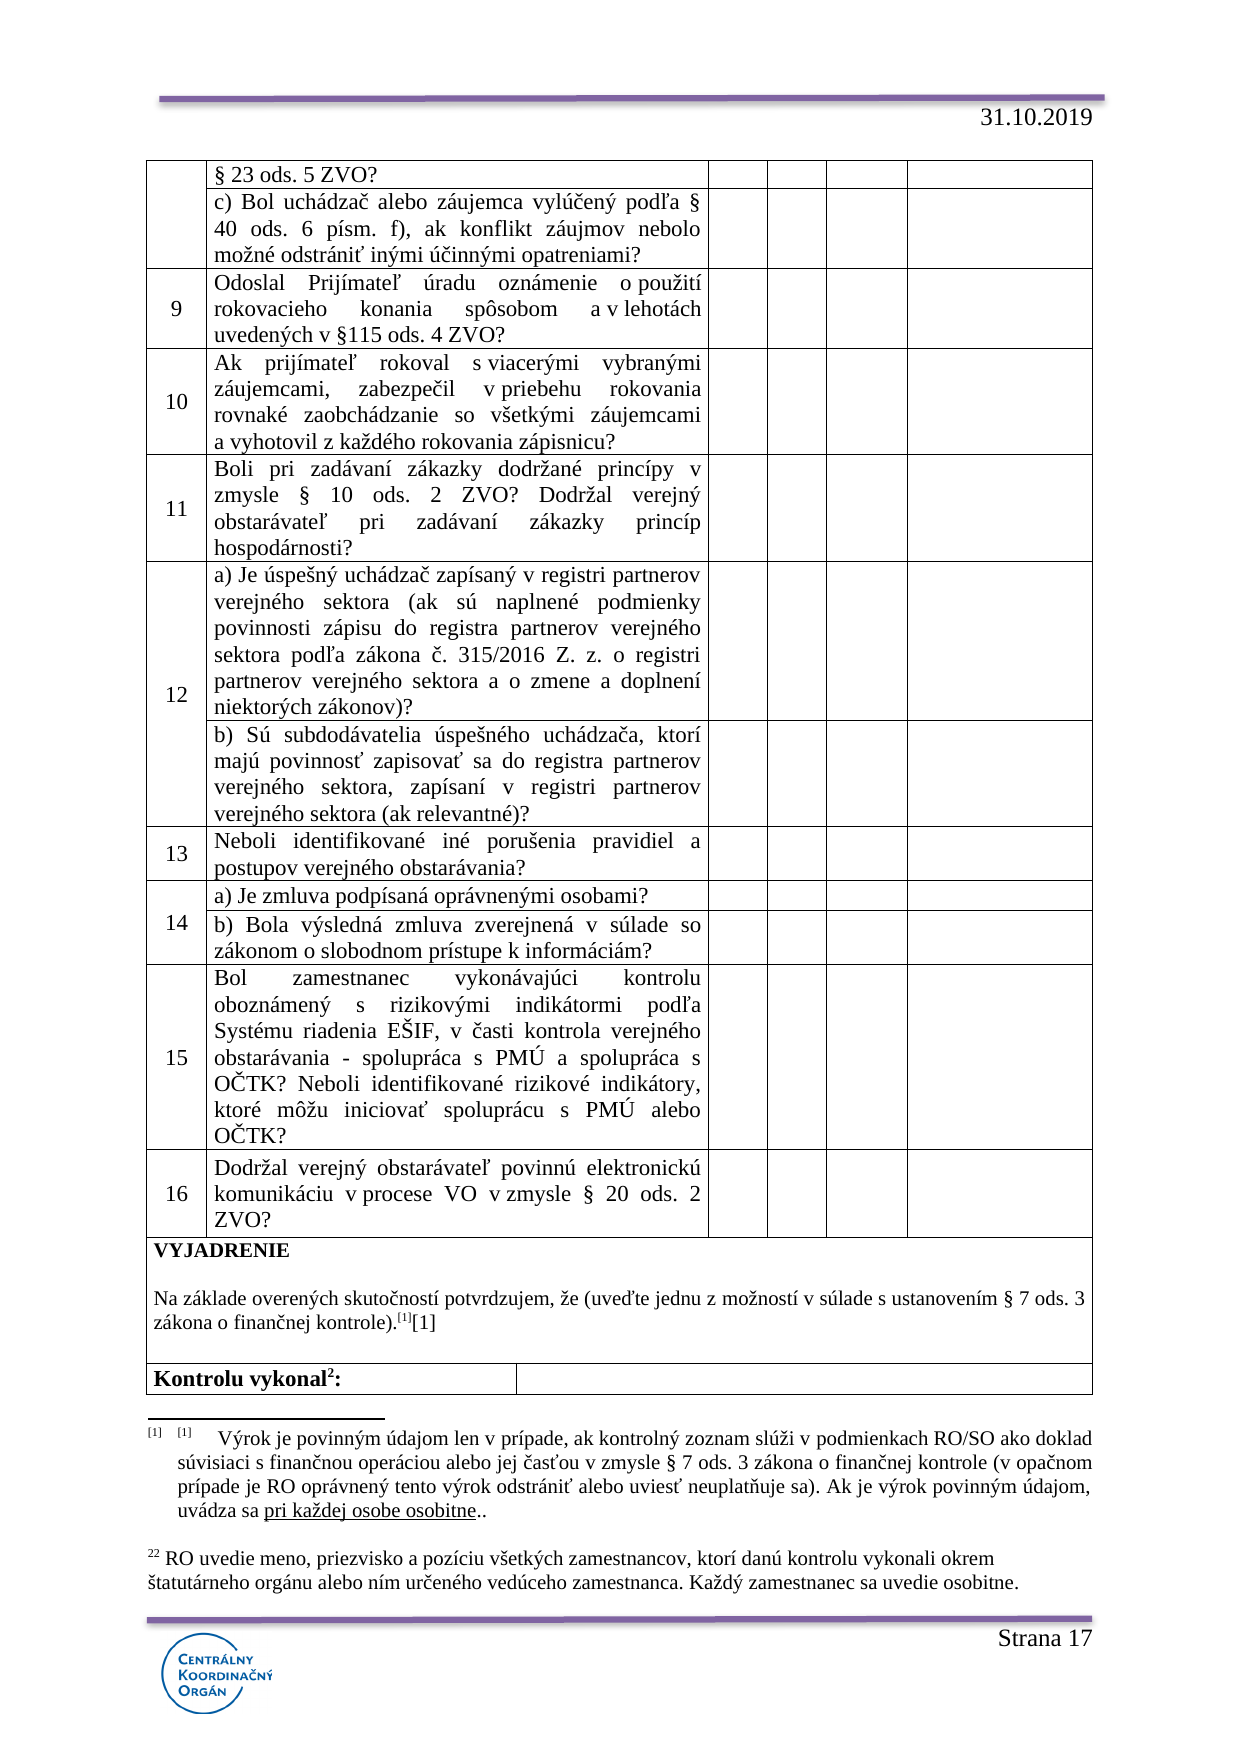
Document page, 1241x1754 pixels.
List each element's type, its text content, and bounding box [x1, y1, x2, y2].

table_cell [768, 349, 826, 454]
table_cell [768, 1150, 826, 1237]
table_cell a) Je úspešný uchádzač zapísaný v registri partnerov verejného sektora (ak sú naplnené podmienky povinnosti zápisu do registra partnerov verejného sektora podľa zákona č. 315/2016 Z. z. o registri partnerov verejného sektora a o zmene a doplnení niektorých zákonov)? [207, 562, 708, 720]
table_cell [827, 911, 907, 963]
table_cell [768, 269, 826, 348]
table_cell Kontrolu vykonal2: [147, 1364, 516, 1394]
table_cell [768, 965, 826, 1149]
table_cell Odoslal Prijímateľ úradu oznámenie o použití rokovacieho konania spôsobom a v lehotách uvedených v §115 ods. 4 ZVO? [207, 269, 708, 348]
table_cell [709, 189, 767, 267]
table_cell 9 [147, 269, 206, 348]
table_cell [517, 1364, 1092, 1394]
table_cell [908, 965, 1092, 1149]
picture [159, 1631, 272, 1713]
table_cell [768, 827, 826, 880]
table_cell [207, 161, 708, 187]
table_cell Neboli identifikované iné porušenia pravidiel a postupov verejného obstarávania? [207, 827, 708, 880]
table_cell 13 [147, 827, 206, 880]
table_cell [709, 455, 767, 561]
table_cell [908, 455, 1092, 561]
table_cell [709, 827, 767, 880]
table_cell [827, 881, 907, 910]
table_cell 16 [147, 1150, 206, 1237]
table_cell [827, 827, 907, 880]
table_cell b) Bola výsledná zmluva zverejnená v súlade so zákonom o slobodnom prístupe k informáciám? [207, 911, 708, 963]
table_cell [709, 911, 767, 963]
table_cell Bol zamestnanec vykonávajúci kontrolu oboznámený s rizikovými indikátormi podľa Systému riadenia EŠIF, v časti kontrola verejného obstarávania - spolupráca s PMÚ a spolupráca s OČTK? Neboli identifikované rizikové indikátory, ktoré môžu iniciovať spoluprácu s PMÚ alebo OČTK? [207, 965, 708, 1149]
table_cell [827, 269, 907, 348]
table_cell 14 [147, 881, 206, 963]
table_cell [827, 1150, 907, 1237]
table_cell [908, 881, 1092, 910]
table_cell 12 [147, 562, 206, 826]
table_cell [908, 911, 1092, 963]
table_cell [768, 455, 826, 561]
table_cell [827, 965, 907, 1149]
table_cell [768, 721, 826, 826]
table_cell [709, 349, 767, 454]
table_cell 15 [147, 965, 206, 1149]
table_cell 10 [147, 349, 206, 454]
table_cell [709, 161, 767, 187]
table_cell VYJADRENIE Na základe overených skutočností potvrdzujem, že (uveďte jednu z možností v súlade s ustanovením § 7 ods. 3 zákona o finančnej kontrole).[1] [147, 1238, 1092, 1363]
table_cell [908, 189, 1092, 267]
table_cell [827, 455, 907, 561]
table_cell [827, 189, 907, 267]
table_cell [908, 721, 1092, 826]
table_cell Ak prijímateľ rokoval s viacerými vybranými záujemcami, zabezpečil v priebehu rokovania rovnaké zaobchádzanie so všetkými záujemcami a vyhotovil z každého rokovania zápisnicu? [207, 349, 708, 454]
table_cell [827, 349, 907, 454]
table_cell [768, 189, 826, 267]
table_cell [908, 827, 1092, 880]
table_cell [768, 911, 826, 963]
table_cell [908, 1150, 1092, 1237]
table_cell [908, 269, 1092, 348]
table_cell [827, 161, 907, 187]
table_cell [908, 161, 1092, 187]
table_cell [709, 269, 767, 348]
table_cell [709, 881, 767, 910]
table_cell [768, 562, 826, 720]
table_cell 11 [147, 455, 206, 561]
table_cell [908, 562, 1092, 720]
table_cell [768, 161, 826, 187]
table_cell b) Sú subdodávatelia úspešného uchádzača, ktorí majú povinnosť zapisovať sa do registra partnerov verejného sektora, zapísaní v registri partnerov verejného sektora (ak relevantné)? [207, 721, 708, 826]
table_cell [827, 721, 907, 826]
table_cell c) Bol uchádzač alebo záujemca vylúčený podľa § 40 ods. 6 písm. f), ak konflikt záujmov nebolo možné odstrániť inými účinnými opatreniami? [207, 189, 708, 267]
table_cell [709, 965, 767, 1149]
table_cell [827, 562, 907, 720]
table_cell Dodržal verejný obstarávateľ povinnú elektronickú komunikáciu v procese VO v zmysle § 20 ods. 2 ZVO? [207, 1150, 708, 1237]
table_cell [709, 562, 767, 720]
table_cell Boli pri zadávaní zákazky dodržané princípy v zmysle § 10 ods. 2 ZVO? Dodržal verejný obstarávateľ pri zadávaní zákazky princíp hospodárnosti? [207, 455, 708, 561]
table_cell a) Je zmluva podpísaná oprávnenými osobami? [207, 881, 708, 910]
table_cell [709, 721, 767, 826]
table_cell [768, 881, 826, 910]
table_cell [709, 1150, 767, 1237]
table_cell [908, 349, 1092, 454]
